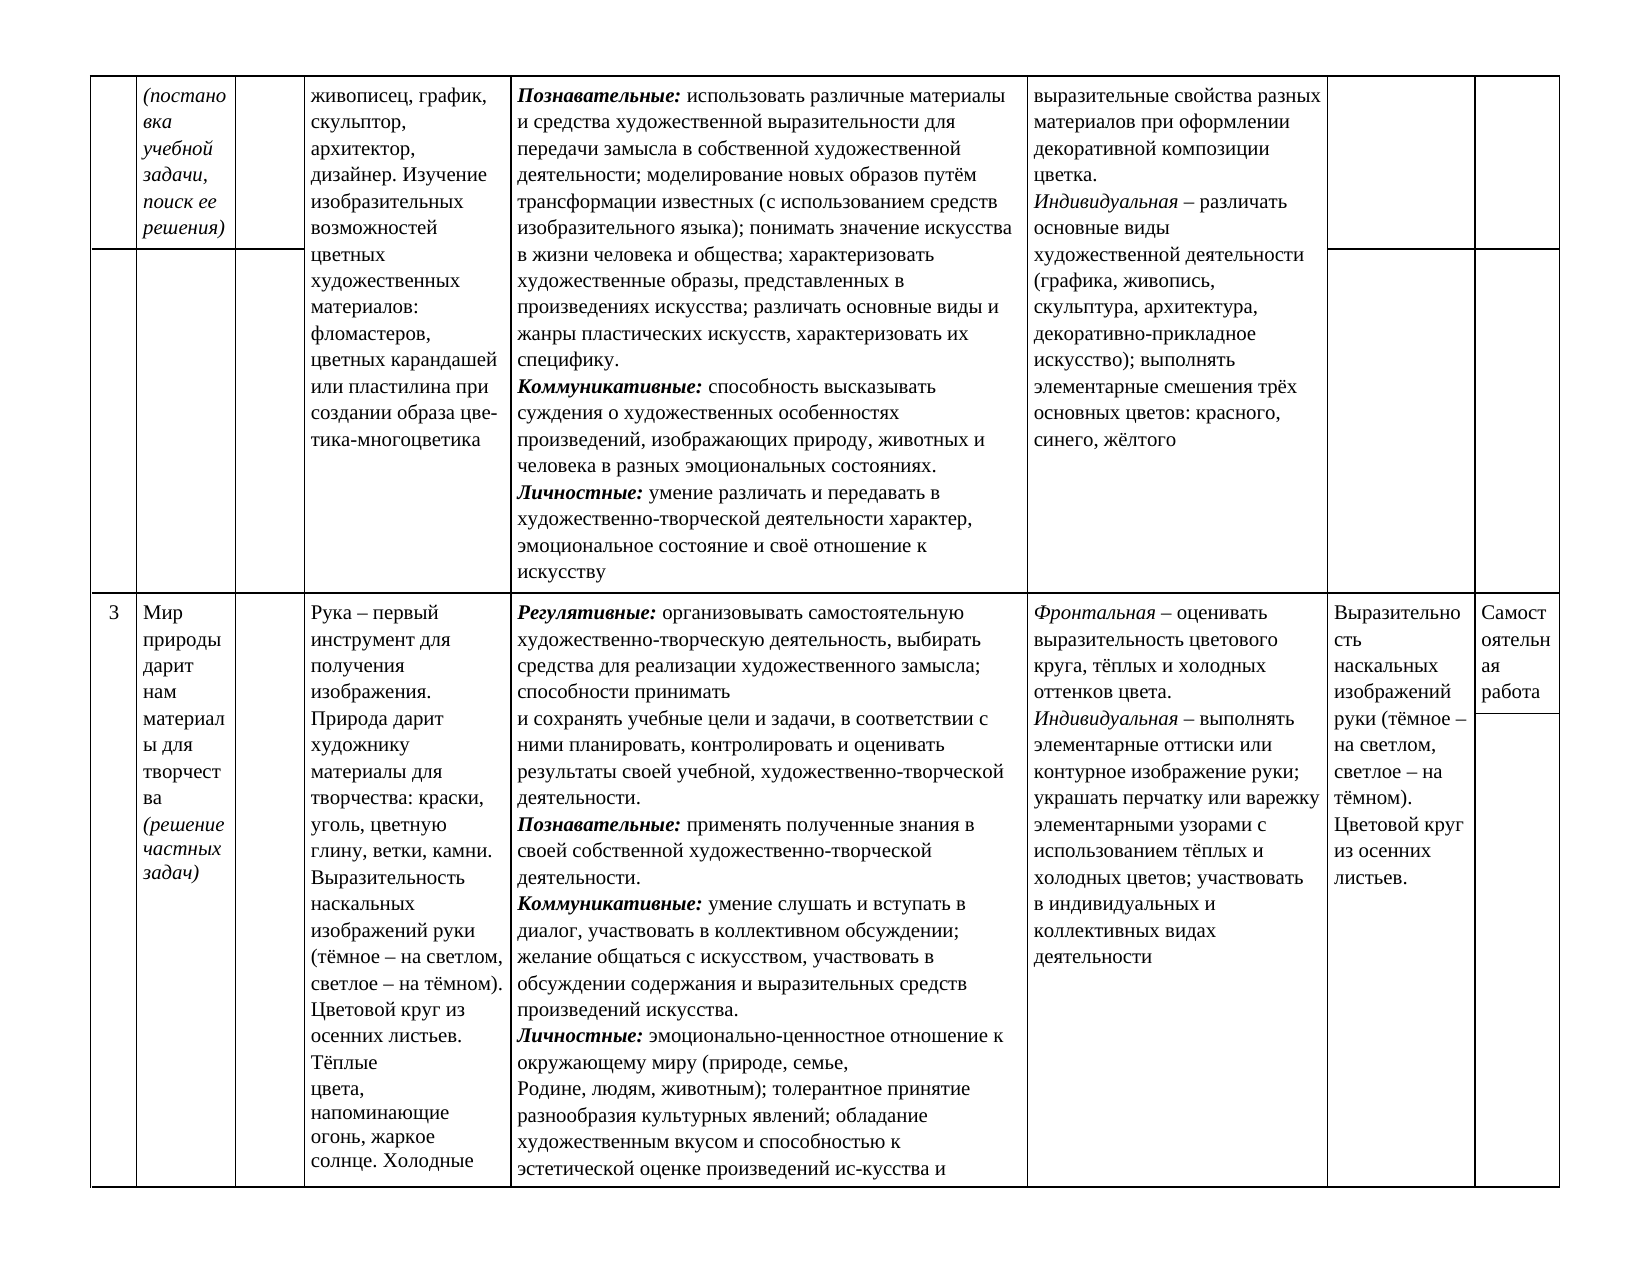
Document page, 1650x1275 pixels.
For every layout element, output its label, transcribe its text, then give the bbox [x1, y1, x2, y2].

table_cell [1476, 250, 1559, 592]
table_cell [236, 594, 304, 1186]
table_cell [137, 77, 235, 248]
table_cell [1328, 77, 1474, 248]
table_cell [1028, 77, 1327, 592]
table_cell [512, 77, 1027, 592]
table_cell Самостоятельная работа [1476, 594, 1559, 712]
table_cell Рука – первый инструмент для получения изображения. Природа дарит художнику материалы для творчества: краски, уголь, цветную глину, ветки, камни. Выразительность наскальных изображений руки (тёмное – на светлом, светлое – на тёмном). Цветовой круг из осенних листьев. Тёплые цвета, напоминающие огонь, жаркое солнце. Холодные цвета, напоминающие лёд, снег, далёкие небесные просторы [305, 594, 510, 1186]
table_cell Выразительность наскальных изображений руки (тёмное – на светлом, светлое – на тёмном). Цветовой круг из осенних листьев. [1328, 594, 1474, 1186]
table_cell Мир природы дарит нам материалы для творчества (решение частных задач) [137, 594, 235, 1186]
table_cell [137, 250, 235, 592]
table_cell [91, 249, 136, 592]
table_cell [1476, 714, 1559, 1186]
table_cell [305, 77, 510, 592]
table_cell Фронтальная – оценивать выразительность цветового круга, тёплых и холодных оттенков цвета. Индивидуальная – выполнять элементарные оттиски или контурное изображение руки; украшать перчатку или варежку элементарными узорами с использованием тёплых и холодных цветов; участвовать в индивидуальных и коллективных видах деятельности [1028, 594, 1327, 1186]
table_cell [1476, 77, 1559, 248]
table_cell 3 [91, 593, 136, 1186]
table_cell [236, 77, 304, 248]
table_cell Регулятивные: организовывать самостоятельную художественно-творческую деятельность, выбирать средства для реализации художественного замысла; способности принимать и сохранять учебные цели и задачи, в соответствии с ними планировать, контролировать и оценивать результаты своей учебной, художественно-творческой деятельности. Познавательные: применять полученные знания в своей собственной художественно-творческой деятельности. Коммуникативные: умение слушать и вступать в диалог, участвовать в коллективном обсуждении; желание общаться с искусством, участвовать в обсуждении содержания и выразительных средств произведений искусства. Личностные: эмоционально-ценностное отношение к окружающему миру (природе, семье, Родине, людям, животным); толерантное принятие разнообразия культурных явлений; обладание художественным вкусом и способностью к эстетической оценке произведений ис-кусства и явлений окружающей жизни [512, 594, 1027, 1186]
table_cell [1328, 250, 1474, 592]
table_cell 2 [91, 77, 136, 248]
table_cell [236, 250, 304, 592]
